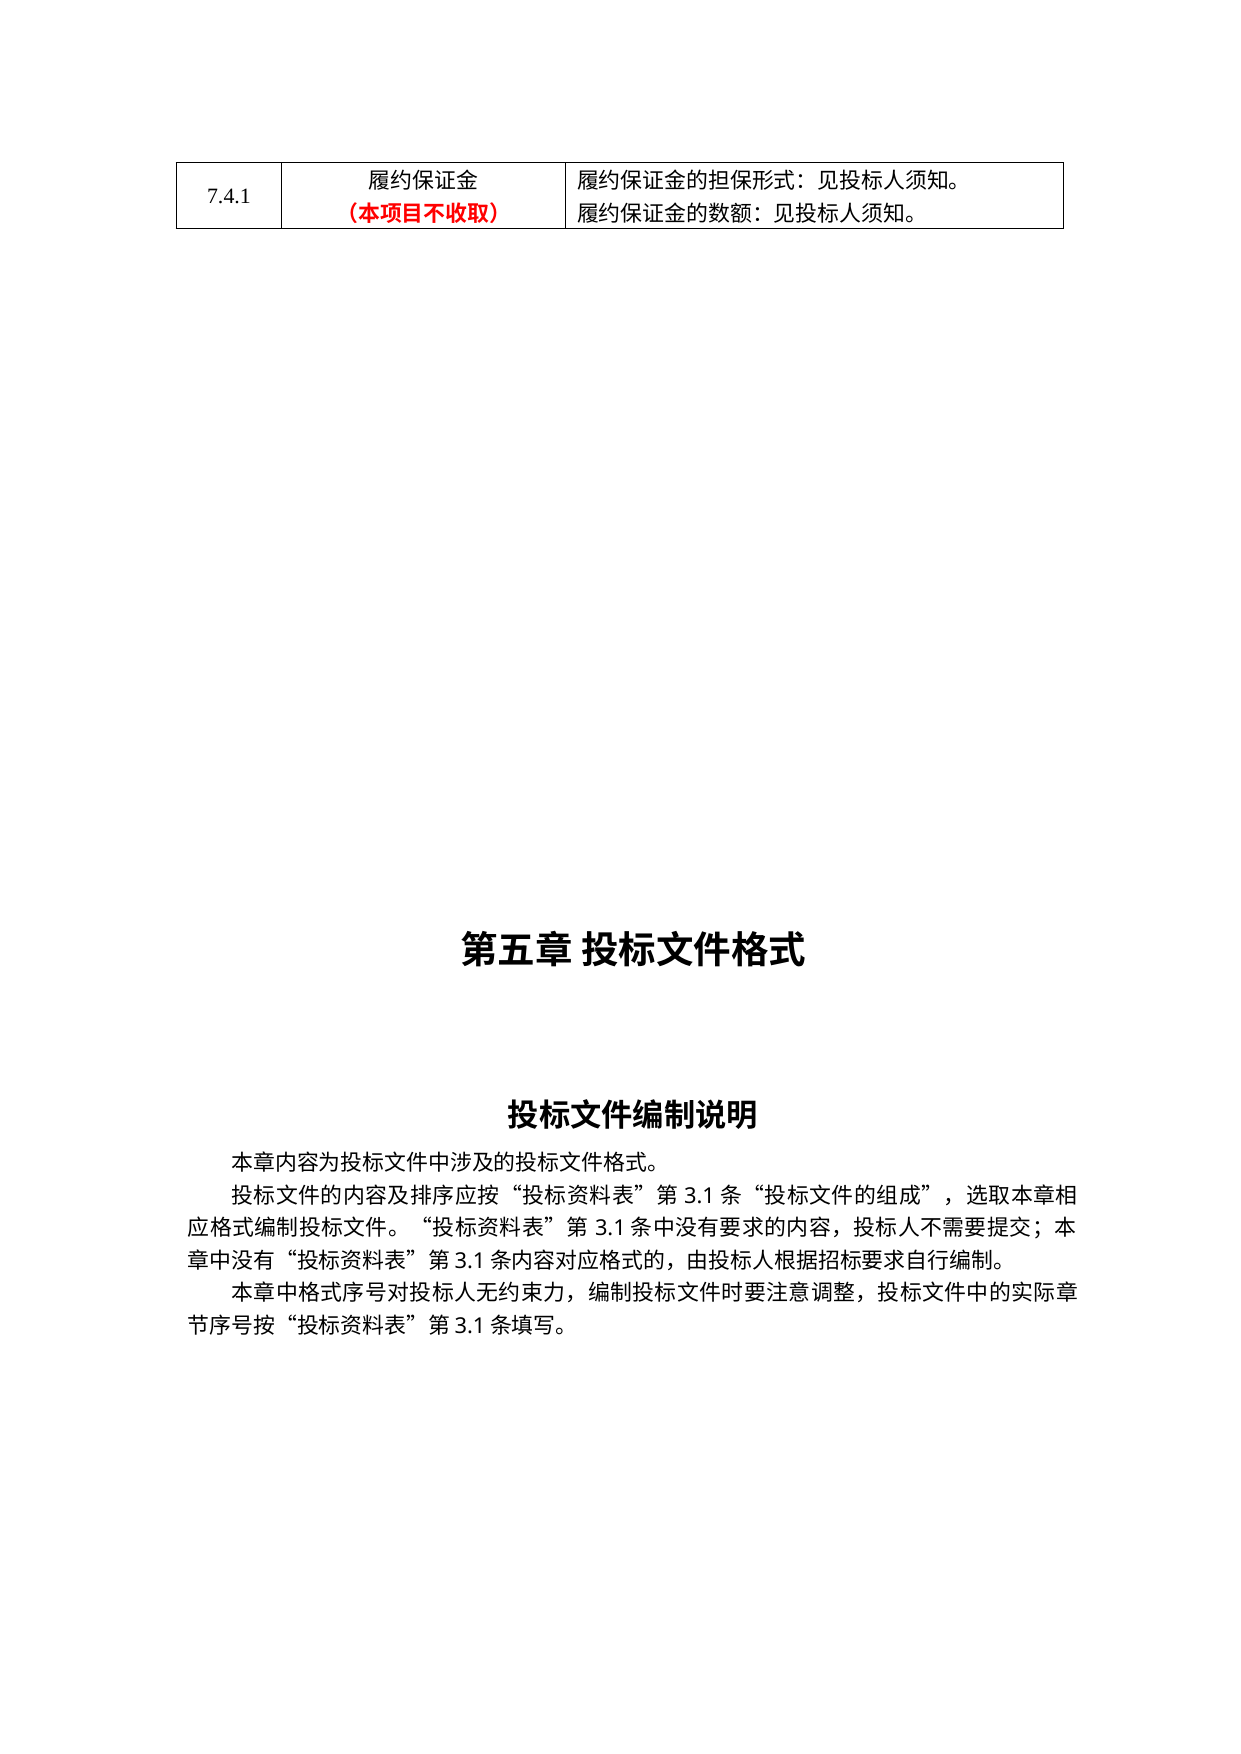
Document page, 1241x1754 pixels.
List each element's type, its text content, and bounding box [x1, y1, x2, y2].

table_cell 履约保证金 （本项目不收取） [282, 163, 565, 228]
table_cell 7.4.1 [177, 163, 281, 228]
text 投标文件的内容及排序应按“投标资料表”第3.1条“投标文件的组成”，选取本章相应格式编制投标文件。“投标资料表”第3.1条中没有要求的内容，投标人不需要提交；本章中没有“投标资料表”第3.1条内容对应格式的，由投标人根据招标要求自行编制。 [187, 1177, 1078, 1275]
text 本章中格式序号对投标人无约束力，编制投标文件时要注意调整，投标文件中的实际章节序号按“投标资料表”第3.1条填写。 [187, 1275, 1078, 1340]
text 本章内容为投标文件中涉及的投标文件格式。 [187, 1145, 1078, 1177]
subtitle 第五章 投标文件格式 [187, 914, 1078, 979]
text 投标文件编制说明 [187, 1080, 1078, 1145]
table_cell 履约保证金的担保形式：见投标人须知。 履约保证金的数额：见投标人须知。 [566, 163, 1063, 228]
